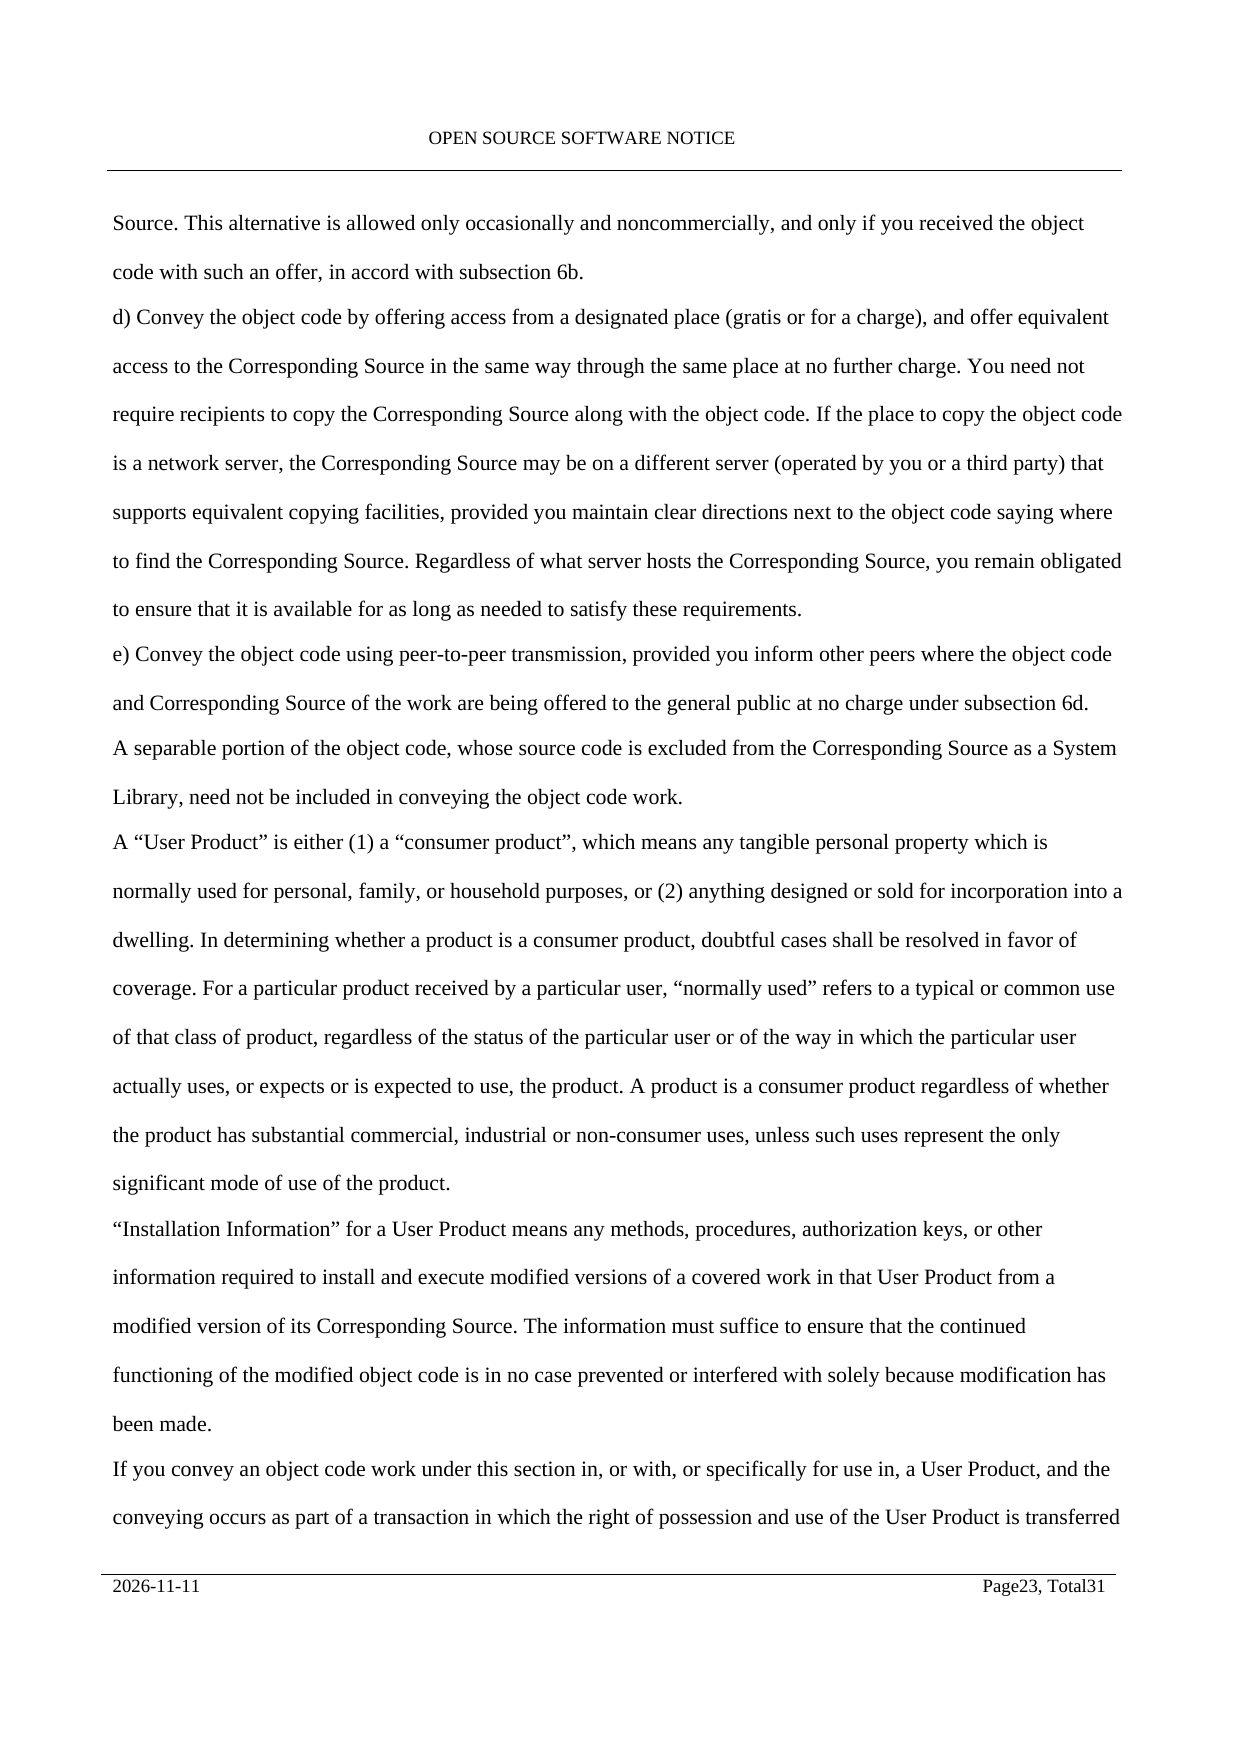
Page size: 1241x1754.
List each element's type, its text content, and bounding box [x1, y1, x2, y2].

text “Installation Information” for a User Product means any methods, procedures, authorization keys, or other information required to install and execute modified versions of a covered work in that User Product from a modified version of its Corresponding Source. The information must suffice to ensure that the continued functioning of the modified object code is in no case prevented or interfered with solely because modification has been made. [112, 1212, 1128, 1439]
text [112, 1452, 1128, 1533]
text A separable portion of the object code, whose source code is excluded from the Corresponding Source as a System Library, need not be included in conveying the object code work. [112, 732, 1128, 813]
text e) Convey the object code using peer-to-peer transmission, provided you inform other peers where the object code and Corresponding Source of the work are being offered to the general public at no charge under subsection 6d. [112, 638, 1128, 719]
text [112, 206, 1128, 288]
text A “User Product” is either (1) a “consumer product”, which means any tangible personal property which is normally used for personal, family, or household purposes, or (2) anything designed or sold for incorporation into a dwelling. In determining whether a product is a consumer product, doubtful cases shall be resolved in favor of coverage. For a particular product received by a particular user, “normally used” refers to a typical or common use of that class of product, regardless of the status of the particular user or of the way in which the particular user actually uses, or expects or is expected to use, the product. A product is a consumer product regardless of whether the product has substantial commercial, industrial or non-consumer uses, unless such uses represent the only significant mode of use of the product. [112, 826, 1128, 1199]
text d) Convey the object code by offering access from a designated place (gratis or for a charge), and offer equivalent access to the Corresponding Source in the same way through the same place at no further charge. You need not require recipients to copy the Corresponding Source along with the object code. If the place to copy the object code is a network server, the Corresponding Source may be on a different server (operated by you or a third party) that supports equivalent copying facilities, provided you maintain clear directions next to the object code saying where to find the Corresponding Source. Regardless of what server hosts the Corresponding Source, you remain obligated to ensure that it is available for as long as needed to satisfy these requirements. [112, 300, 1128, 625]
